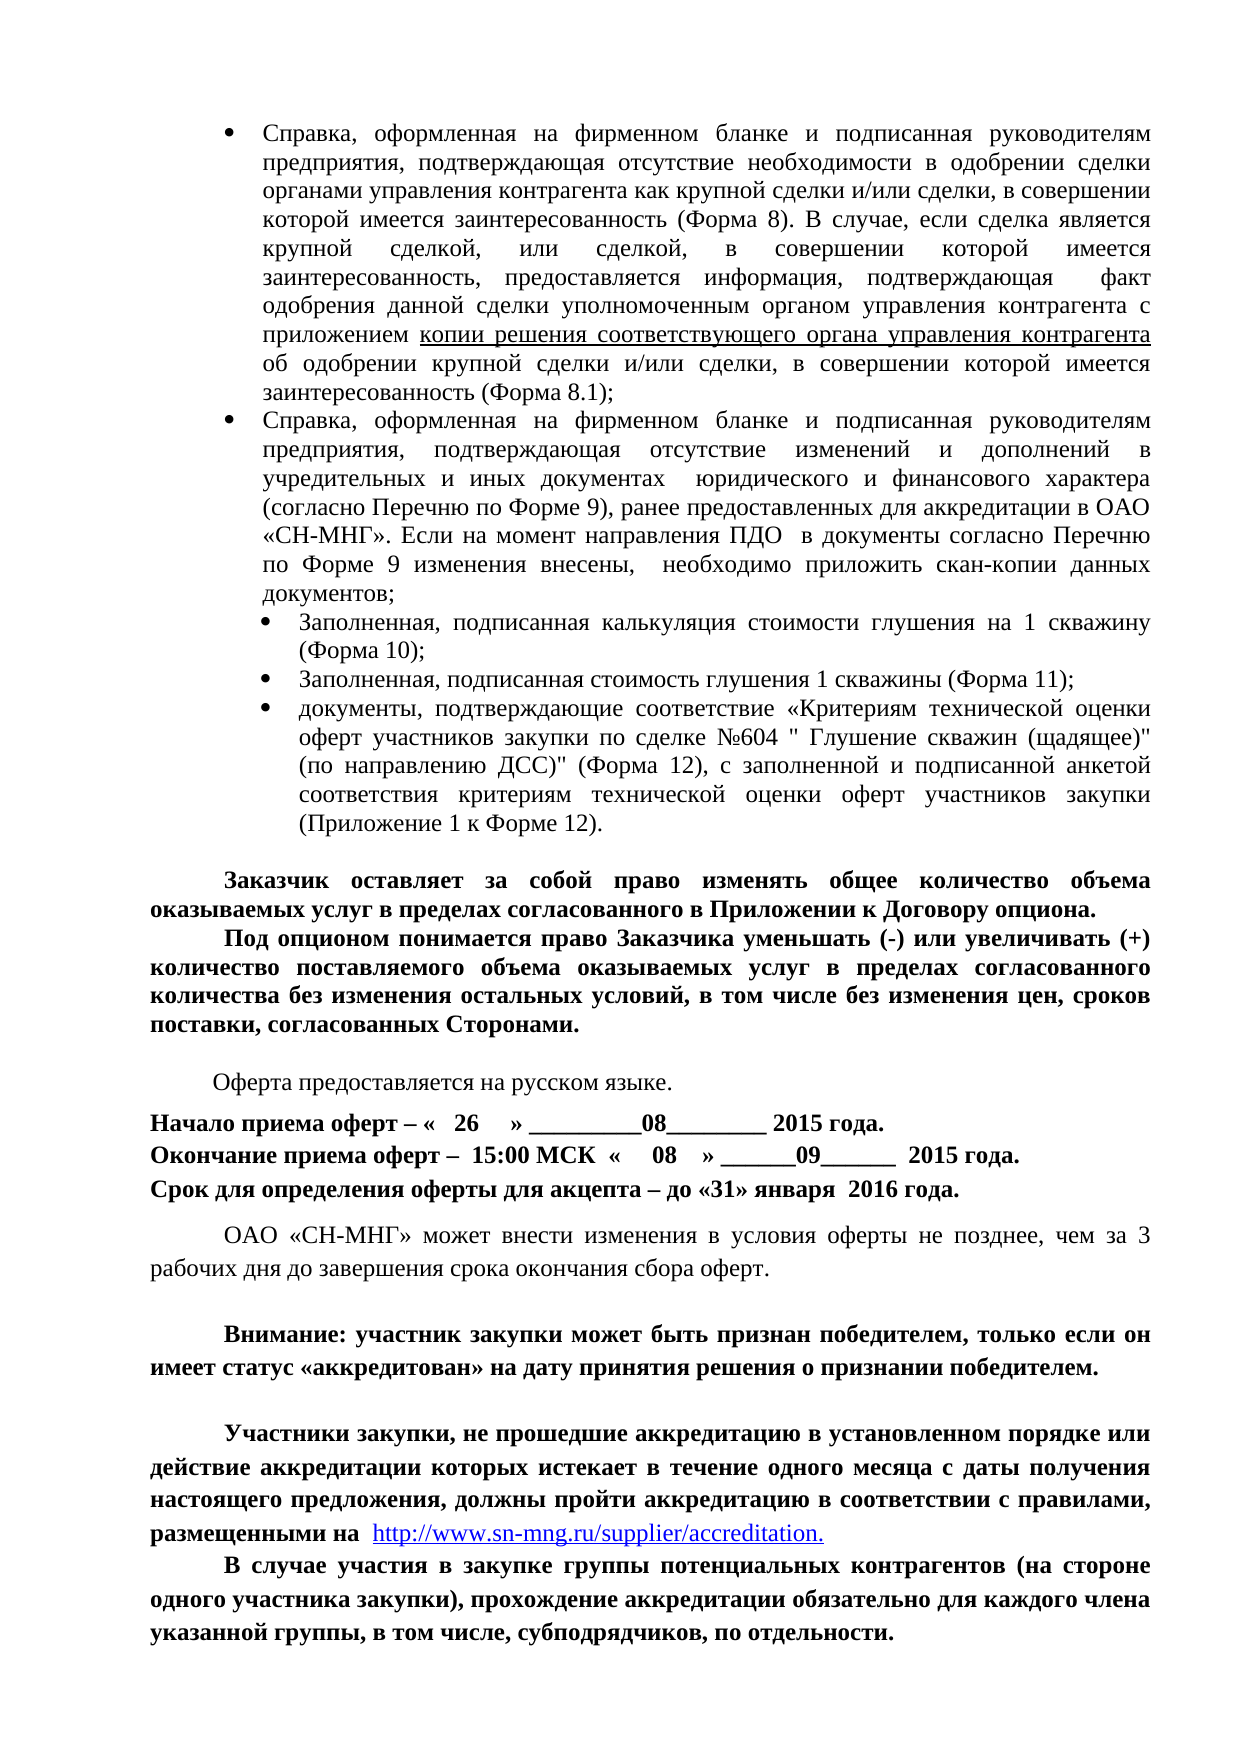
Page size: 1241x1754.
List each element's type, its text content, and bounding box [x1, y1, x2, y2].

text Участники закупки, не прошедшие аккредитацию в установленном порядке или действие аккредитации которых истекает в течение одного месяца с даты получения настоящего предложения, должны пройти аккредитацию в соответствии с правилами, размещенными на http://www.sn-mng.ru/supplier/accreditation. [150, 1418, 1152, 1546]
list Под опционом понимается право Заказчика уменьшать (-) или увеличивать (+) количество поставляемого объема оказываемых услуг в пределах согласованного количества без изменения остальных условий, в том числе без изменения цен, сроков поставки, согласованных Сторонами. [150, 923, 1152, 1038]
list Заполненная, подписанная калькуляция стоимости глушения на 1 скважину (Форма 10); [261, 607, 1152, 664]
text Внимание: участник закупки может быть признан победителем, только если он имеет статус «аккредитован» на дату принятия решения о признании победителем. [150, 1319, 1152, 1381]
text Оферта предоставляется на русском языке. [150, 1067, 1152, 1096]
text ОАО «СН-МНГ» может внести изменения в условия оферты не позднее, чем за 3 рабочих дня до завершения срока окончания сбора оферт. [150, 1220, 1152, 1282]
list документы, подтверждающие соответствие «Критериям технической оценки оферт участников закупки по сделке №604 " Глушение скважин (щадящее)" (по направлению ДСС)" (Форма 12), с заполненной и подписанной анкетой соответствия критериям технической оценки оферт участников закупки (Приложение 1 к Форме 12). [261, 693, 1152, 837]
list Справка, оформленная на фирменном бланке и подписанная руководителям предприятия, подтверждающая отсутствие необходимости в одобрении сделки органами управления контрагента как крупной сделки и/или сделки, в совершении которой имеется заинтересованность (Форма 8). В случае, если сделка является крупной сделкой, или сделкой, в совершении которой имеется заинтересованность, предоставляется информация, подтверждающая факт одобрения данной сделки уполномоченным органом управления контрагента с приложением копии решения соответствующего органа управления контрагента об одобрении крупной сделки и/или сделки, в совершении которой имеется заинтересованность (Форма 8.1); [225, 118, 1152, 406]
text Начало приема оферт – « 26 » _________08________ 2015 года. [150, 1108, 1152, 1136]
list Справка, оформленная на фирменном бланке и подписанная руководителям предприятия, подтверждающая отсутствие изменений и дополнений в учредительных и иных документах юридического и финансового характера (согласно Перечню по Форме 9), ранее предоставленных для аккредитации в ОАО «СН-МНГ». Если на момент направления ПДО в документы согласно Перечню по Форме 9 изменения внесены, необходимо приложить скан-копии данных документов; [225, 406, 1152, 607]
list Заказчик оставляет за собой право изменять общее количество объема оказываемых услуг в пределах согласованного в Приложении к Договору опциона. [150, 866, 1152, 923]
text Срок для определения оферты для акцепта – до «31» января 2016 года. [150, 1174, 1152, 1202]
text Окончание приема оферт – 15:00 МСК « 08 » ______09______ 2015 года. [150, 1141, 1152, 1169]
text В случае участия в закупке группы потенциальных контрагентов (на стороне одного участника закупки), прохождение аккредитации обязательно для каждого члена указанной группы, в том числе, субподрядчиков, по отдельности. [150, 1551, 1152, 1645]
list Заполненная, подписанная стоимость глушения 1 скважины (Форма 11); [261, 664, 1152, 693]
